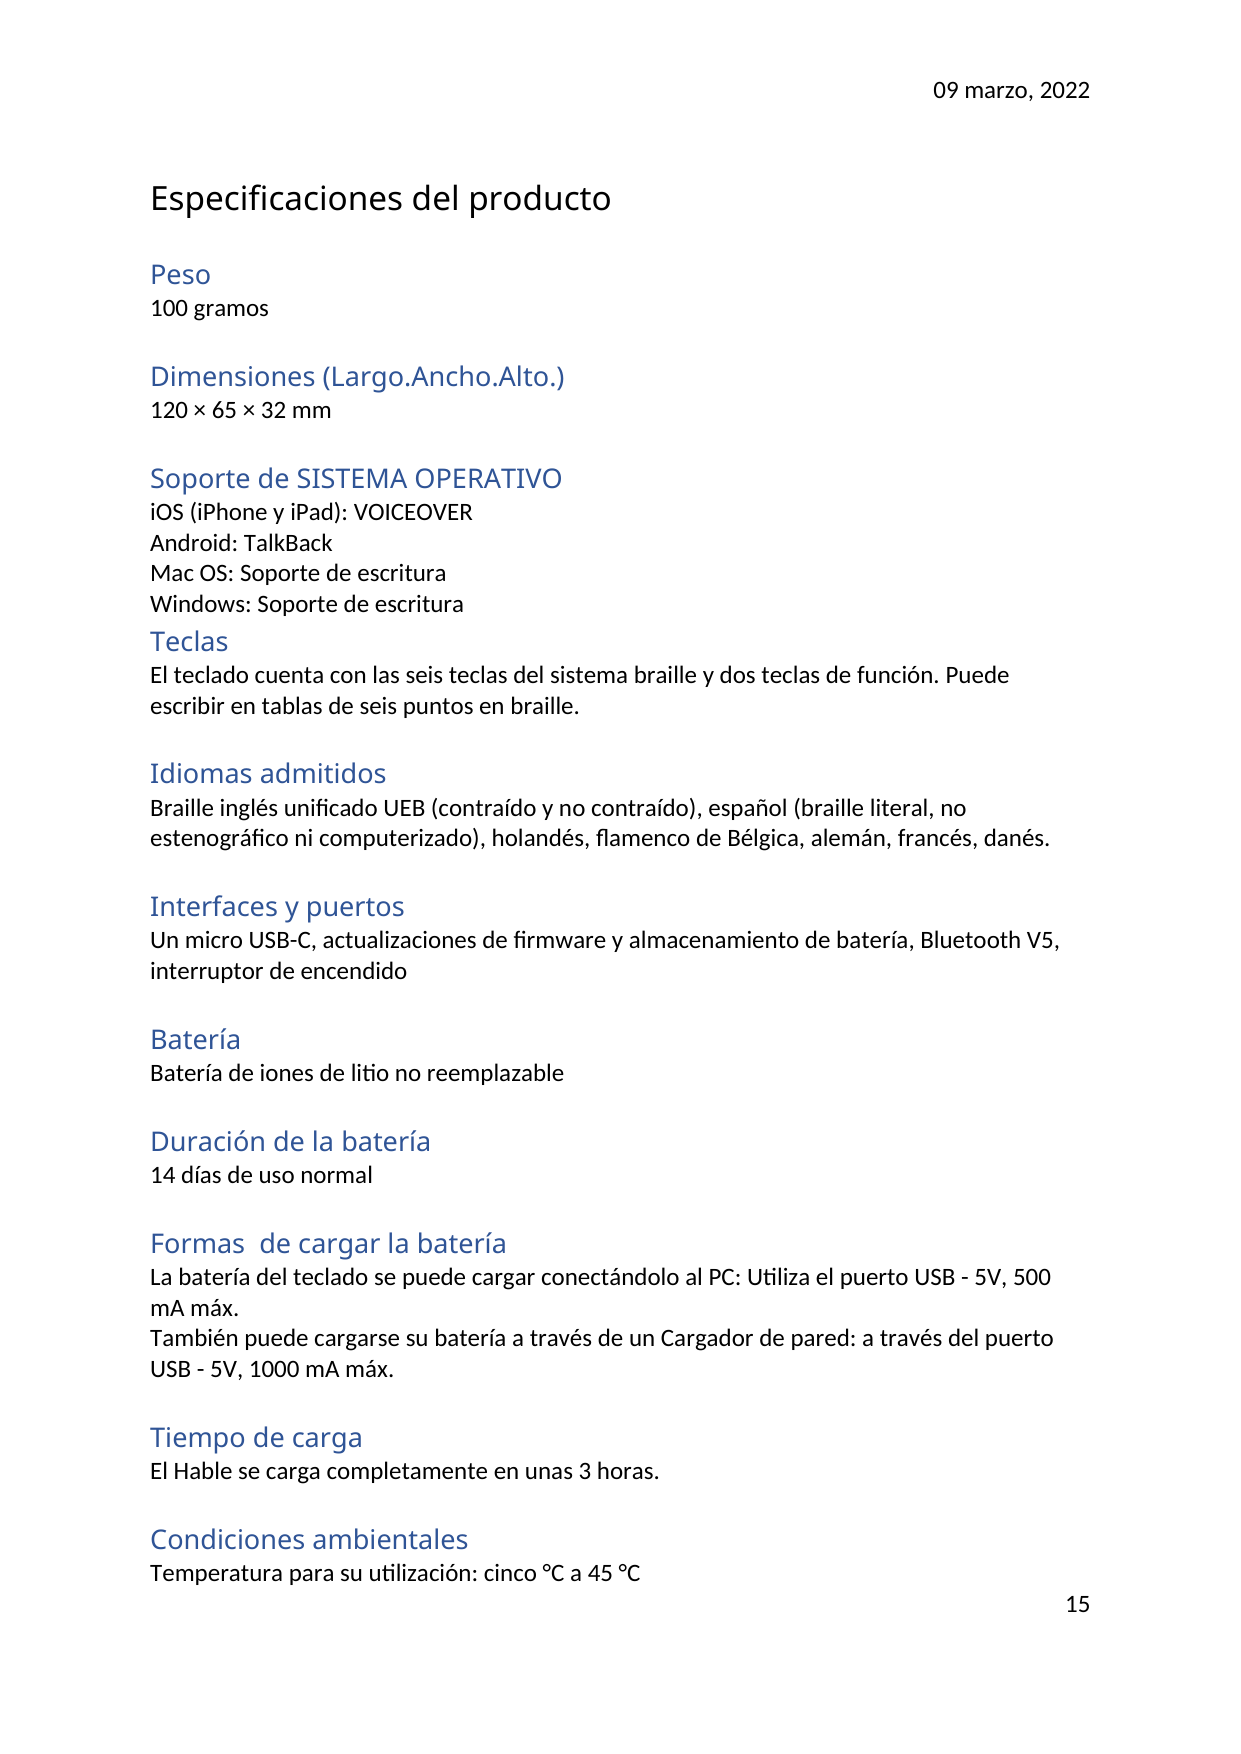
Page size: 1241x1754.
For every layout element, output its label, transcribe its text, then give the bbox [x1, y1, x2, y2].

text Windows: Soporte de escritura [150, 588, 1090, 618]
text La batería del teclado se puede cargar conectándolo al PC: Utiliza el puerto USB - 5V, 500 mA máx. [150, 1261, 1090, 1322]
text Temperatura para su utilización: cinco °C a 45 °C [150, 1557, 1090, 1587]
text 100 gramos [150, 292, 1090, 322]
text Mac OS: Soporte de escritura [150, 557, 1090, 588]
subtitle Soporte de SISTEMA OPERATIVO [150, 459, 1090, 496]
subtitle Formas de cargar la batería [150, 1224, 1090, 1261]
text 120 × 65 × 32 mm [150, 394, 1090, 424]
text Batería de iones de litio no reemplazable [150, 1057, 1090, 1088]
subtitle Teclas [150, 622, 1090, 659]
text Android: TalkBack [150, 527, 1090, 557]
text Un micro USB-C, actualizaciones de firmware y almacenamiento de batería, Bluetooth V5, interruptor de encendido [150, 924, 1090, 986]
subtitle Peso [150, 255, 1090, 292]
text iOS (iPhone y iPad): VOICEOVER [150, 496, 1090, 527]
subtitle Duración de la batería [150, 1122, 1090, 1159]
text El Hable se carga completamente en unas 3 horas. [150, 1455, 1090, 1485]
subtitle Tiempo de carga [150, 1418, 1090, 1455]
subtitle Condiciones ambientales [150, 1520, 1090, 1557]
subtitle Dimensiones (Largo.Ancho.Alto.) [150, 357, 1090, 394]
subtitle Batería [150, 1020, 1090, 1057]
subtitle Especificaciones del producto [150, 175, 1090, 220]
text También puede cargarse su batería a través de un Cargador de pared: a través del puerto USB - 5V, 1000 mA máx. [150, 1322, 1090, 1383]
subtitle Idiomas admitidos [150, 755, 1090, 792]
text Braille inglés unificado UEB (contraído y no contraído), español (braille literal, no estenográfico ni computerizado), holandés, flamenco de Bélgica, alemán, francés, danés. [150, 792, 1090, 853]
subtitle Interfaces y puertos [150, 888, 1090, 924]
text 14 días de uso normal [150, 1159, 1090, 1190]
text El teclado cuenta con las seis teclas del sistema braille y dos teclas de función. Puede escribir en tablas de seis puntos en braille. [150, 659, 1090, 720]
